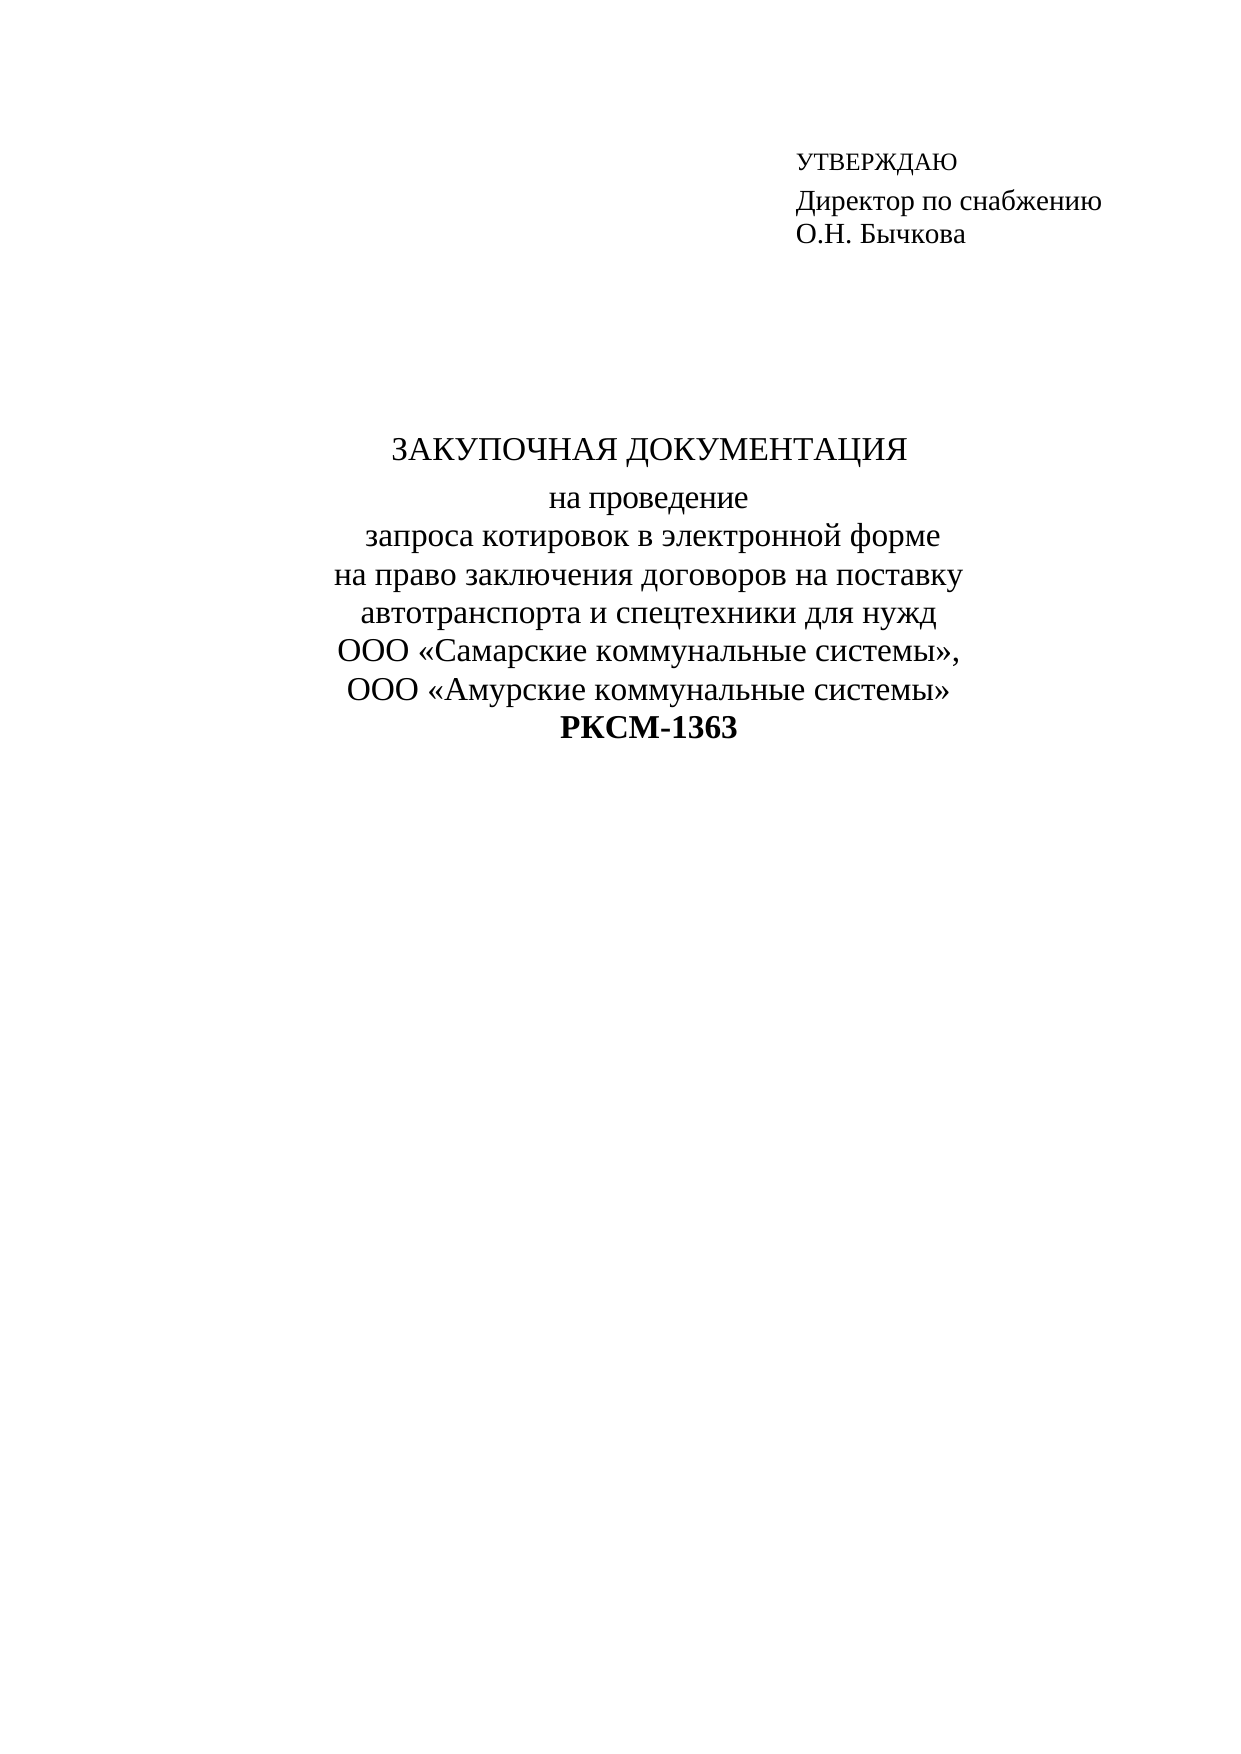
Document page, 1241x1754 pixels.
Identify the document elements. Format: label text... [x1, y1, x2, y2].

text ООО «Амурские коммунальные системы» [131, 669, 1166, 707]
text УТВЕРЖДАЮ [796, 147, 1168, 175]
text ООО «Самарские коммунальные системы», [131, 631, 1166, 669]
text автотранспорта и спецтехники для нужд [131, 592, 1166, 631]
text на право заключения договоров на поставку [131, 554, 1166, 592]
text О.Н. Бычкова [796, 216, 1168, 250]
text запроса котировок в электронной форме [131, 516, 1166, 554]
text ЗАКУПОЧНАЯ ДОКУМЕНТАЦИЯ [131, 429, 1168, 468]
text Директор по снабжению [796, 183, 1168, 216]
text РКСМ-1363 [131, 707, 1166, 746]
text на проведение [131, 477, 1166, 516]
